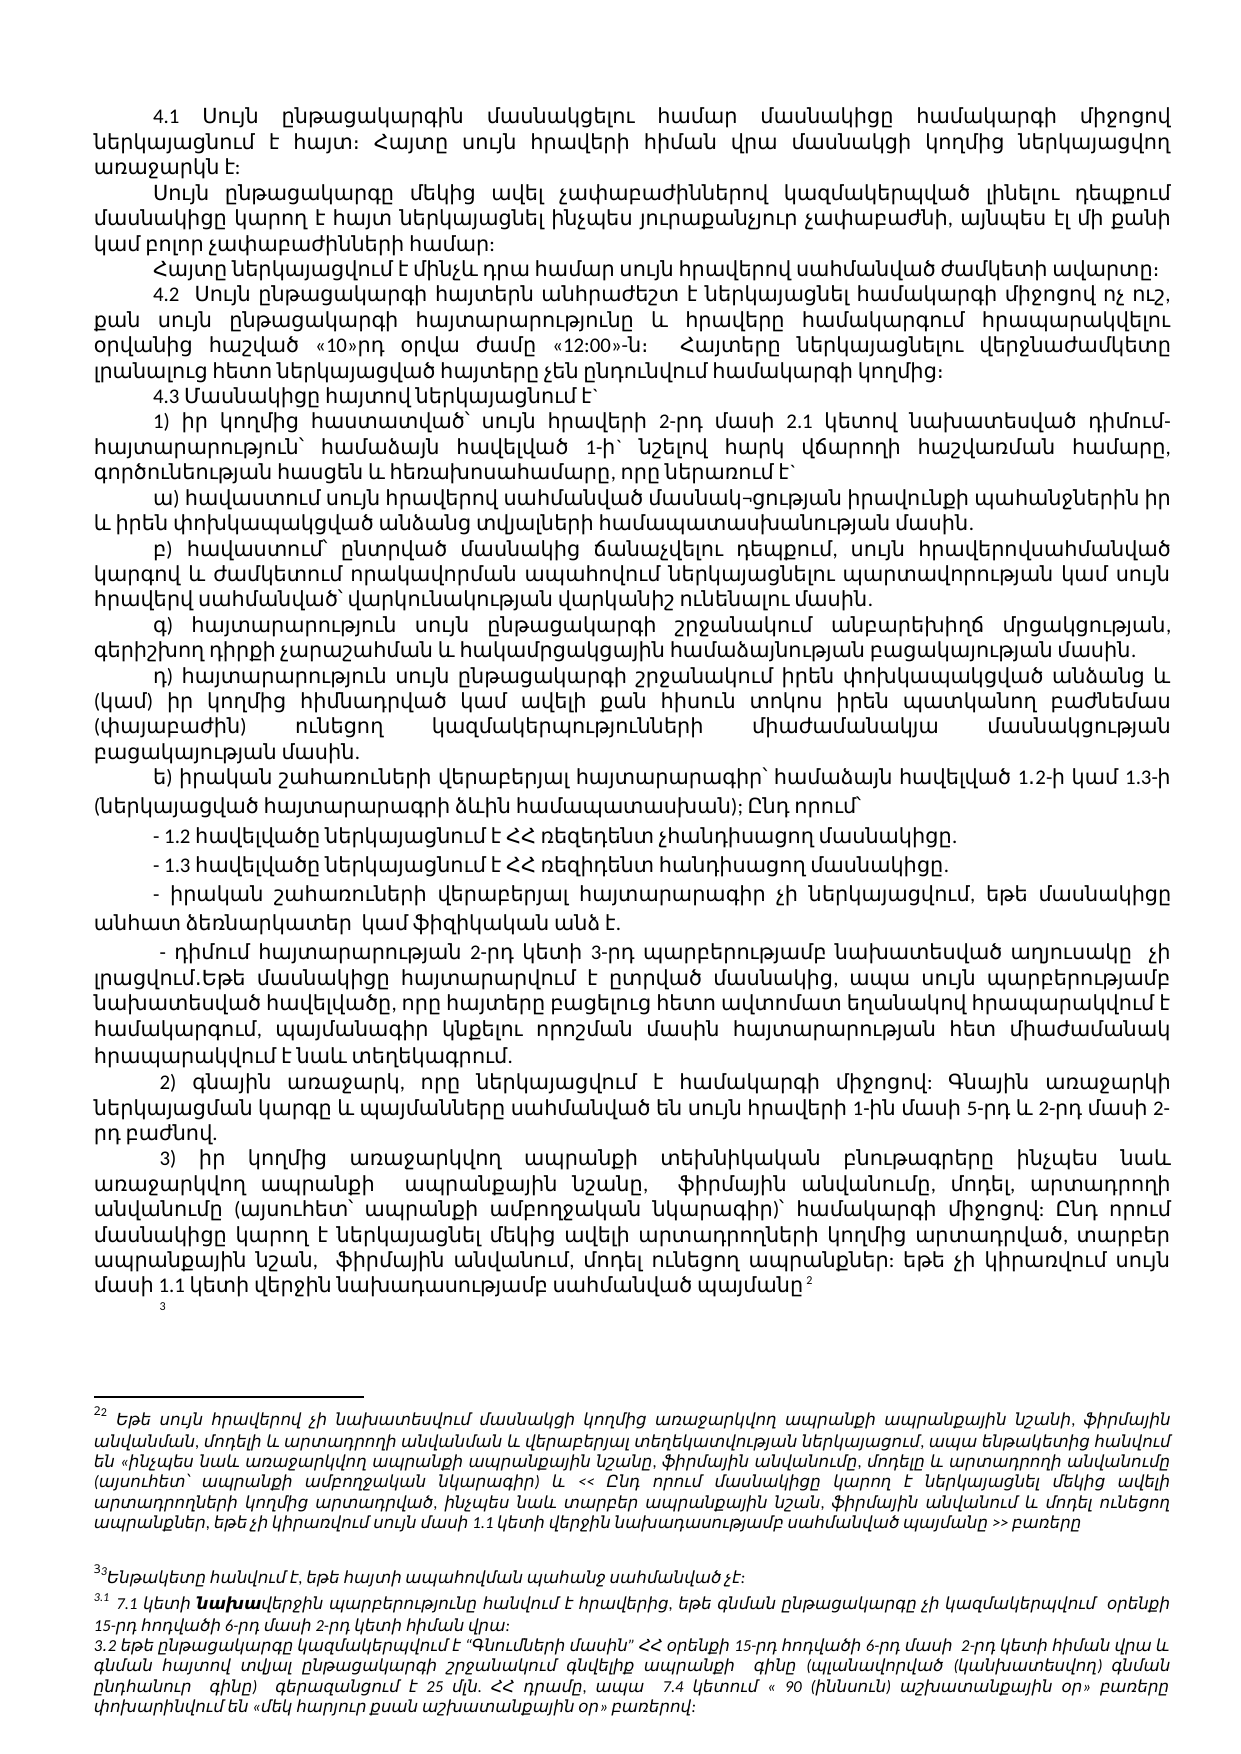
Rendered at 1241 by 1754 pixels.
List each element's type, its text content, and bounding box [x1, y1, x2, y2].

text - 1.2 հավելվածը ներկայացնում է ՀՀ ռեզեդենտ չհանդիսացող մասնակիցը. [94, 823, 1171, 848]
text 4.3 Մասնակիցը հայտով ներկայացնում է` [94, 383, 1171, 409]
text 3) իր կողմից առաջարկվող ապրանքի տեխնիկական բնութագրերը ինչպես նաև առաջարկվող ապրանքի ապրանքային նշանը, ֆիրմային անվանումը, մոդել, արտադրողի անվանումը (այսուհետ՝ ապրանքի ամբողջական նկարագիր)՝ համակարգի միջոցով: Ընդ որում մասնակիցը կարող է ներկայացնել մեկից ավելի արտադրողների կողմից արտադրված, տարբեր ապրանքային նշան, ֆիրմային անվանում, մոդել ունեցող ապրանքներ: եթե չի կիրառվում սույն մասի 1.1 կետի վերջին նախադասությամբ սահմանված պայմանը 2 [94, 1146, 1171, 1298]
text դ) հայտարարություն սույն ընթացակարգի շրջանակում իրեն փոխկապակցված անձանց և (կամ) իր կողմից հիմնադրված կամ ավելի քան հիսուն տոկոս իրեն պատկանող բաժնեմաս (փայաբաժին) ունեցող կազմակերպությունների միաժամանակյա մասնակցության բացակայության մասին. [94, 663, 1171, 764]
text - իրական շահառուների վերաբերյալ հայտարարագիր չի ներկայացվում, եթե մասնակիցը անհատ ձեռնարկատեր կամ ֆիզիկական անձ է. [94, 881, 1171, 936]
text - 1.3 հավելվածը ներկայացնում է ՀՀ ռեզիդենտ հանդիսացող մասնակիցը. [94, 852, 1171, 877]
text - դիմում հայտարարության 2-րդ կետի 3-րդ պարբերությամբ նախատեսված աղյուսակը չի լրացվում․Եթե մասնակիցը հայտարարվում է ըտրված մասնակից, ապա սույն պարբերությամբ նախատեսված հավելվածը, որը հայտերը բացելուց հետո ավտոմատ եղանակով հրապարակվում է համակարգում, պայմանագիր կնքելու որոշման մասին հայտարարության հետ միաժամանակ հրապարակվում է նաև տեղեկագրում. [94, 939, 1171, 1069]
text 4.2 Սույն ընթացակարգի հայտերն անհրաժեշտ է ներկայացնել համակարգի միջոցով ոչ ուշ, քան սույն ընթացակարգի հայտարարությունը և հրավերը համակարգում հրապարակվելու օրվանից հաշված «10»րդ օրվա ժամը «12:00»-ն։ Հայտերը ներկայացնելու վերջնաժամկետը լրանալուց հետո ներկայացված հայտերը չեն ընդունվում համակարգի կողմից։ [94, 282, 1171, 383]
text ե) իրական շահառուների վերաբերյալ հայտարարագիր՝ համաձայն հավելված 1․2-ի կամ 1.3-ի (ներկայացված հայտարարագրի ձևին համապատասխան); Ընդ որում՝ [94, 764, 1171, 819]
text 3 [94, 1298, 1171, 1323]
text 4.1 Սույն ընթացակարգին մասնակցելու համար մասնակիցը համակարգի միջոցով ներկայացնում է հայտ։ Հայտը սույն հրավերի հիման վրա մասնակցի կողմից ներկայացվող առաջարկն է: [94, 104, 1171, 180]
text ա) հավաստում սույն հրավերով սահմանված մասնակ¬ցության իրավունքի պահանջներին իր և իրեն փոխկապակցված անձանց տվյալների համապատասխանության մասին. [94, 485, 1171, 536]
text Հայտը ներկայացվում է մինչև դրա համար սույն հրավերով սահմանված ժամկետի ավարտը։ [94, 256, 1171, 282]
text Սույն ընթացակարգը մեկից ավել չափաբաժիններով կազմակերպված լինելու դեպքում մասնակիցը կարող է հայտ ներկայացնել ինչպես յուրաքանչյուր չափաբաժնի, այնպես էլ մի քանի կամ բոլոր չափաբաժինների համար: [94, 180, 1171, 256]
text գ) հայտարարություն սույն ընթացակարգի շրջանակում անբարեխիղճ մրցակցության, գերիշխող դիրքի չարաշահման և հակամրցակցային համաձայնության բացակայության մասին. [94, 612, 1171, 663]
text 2) գնային առաջարկ, որը ներկայացվում է համակարգի միջոցով: Գնային առաջարկի ներկայացման կարգը և պայմանները սահմանված են սույն հրավերի 1-ին մասի 5-րդ և 2-րդ մասի 2-րդ բաժնով. [94, 1069, 1171, 1146]
text 1) իր կողմից հաստատված՝ սույն հրավերի 2-րդ մասի 2.1 կետով նախատեսված դիմում-հայտարարություն՝ համաձայն հավելված 1-ի` նշելով հարկ վճարողի հաշվառման համարը, գործունեության հասցեն և հեռախոսահամարը, որը ներառում է` [94, 409, 1171, 485]
text բ) հավաստում՝ ընտրված մասնակից ճանաչվելու դեպքում, սույն հրավերովսահմանված կարգով և ժամկետում որակավորման ապահովում ներկայացնելու պարտավորության կամ սույն հրավերվ սահմանված՝ վարկունակության վարկանիշ ունենալու մասին. [94, 536, 1171, 612]
